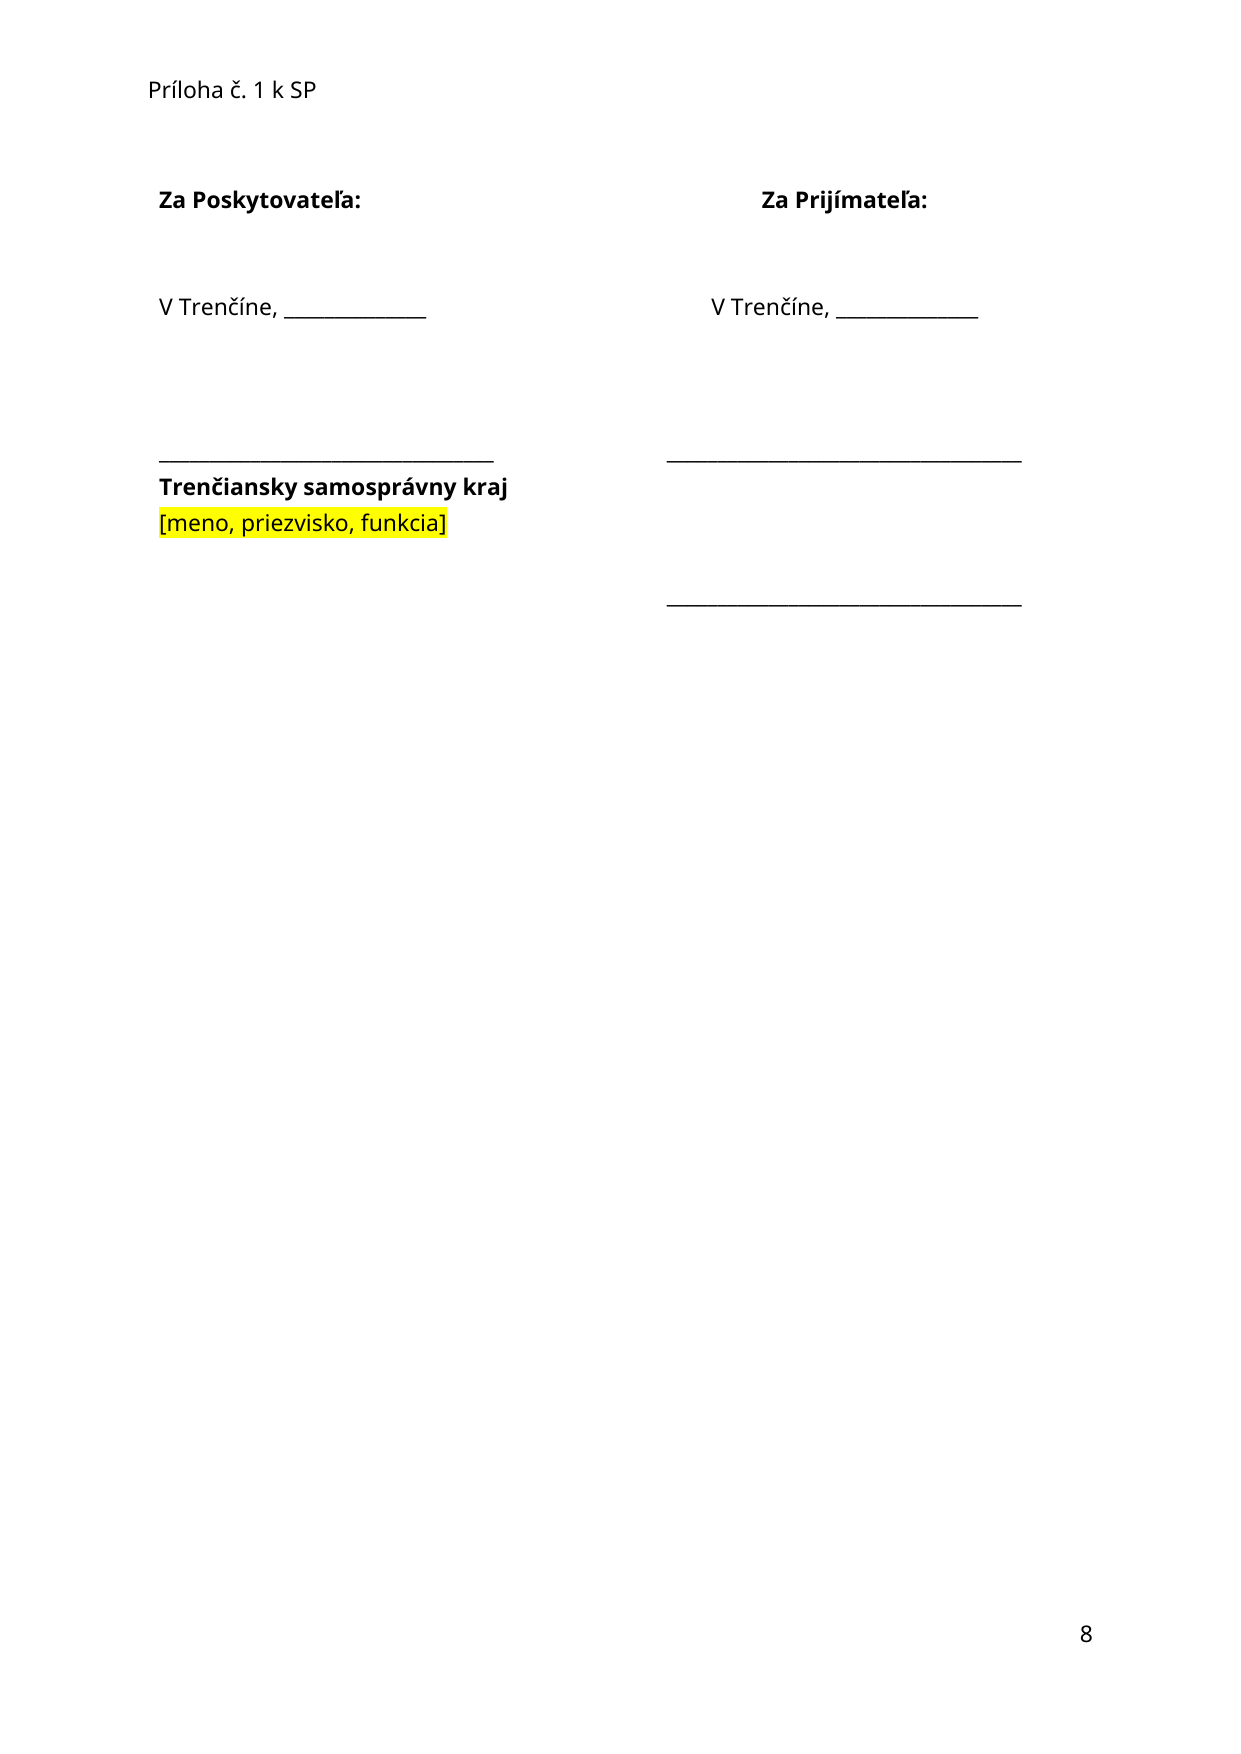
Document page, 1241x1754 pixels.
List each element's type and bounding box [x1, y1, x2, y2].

table_header [597, 184, 1093, 1584]
table_header [148, 184, 597, 1584]
